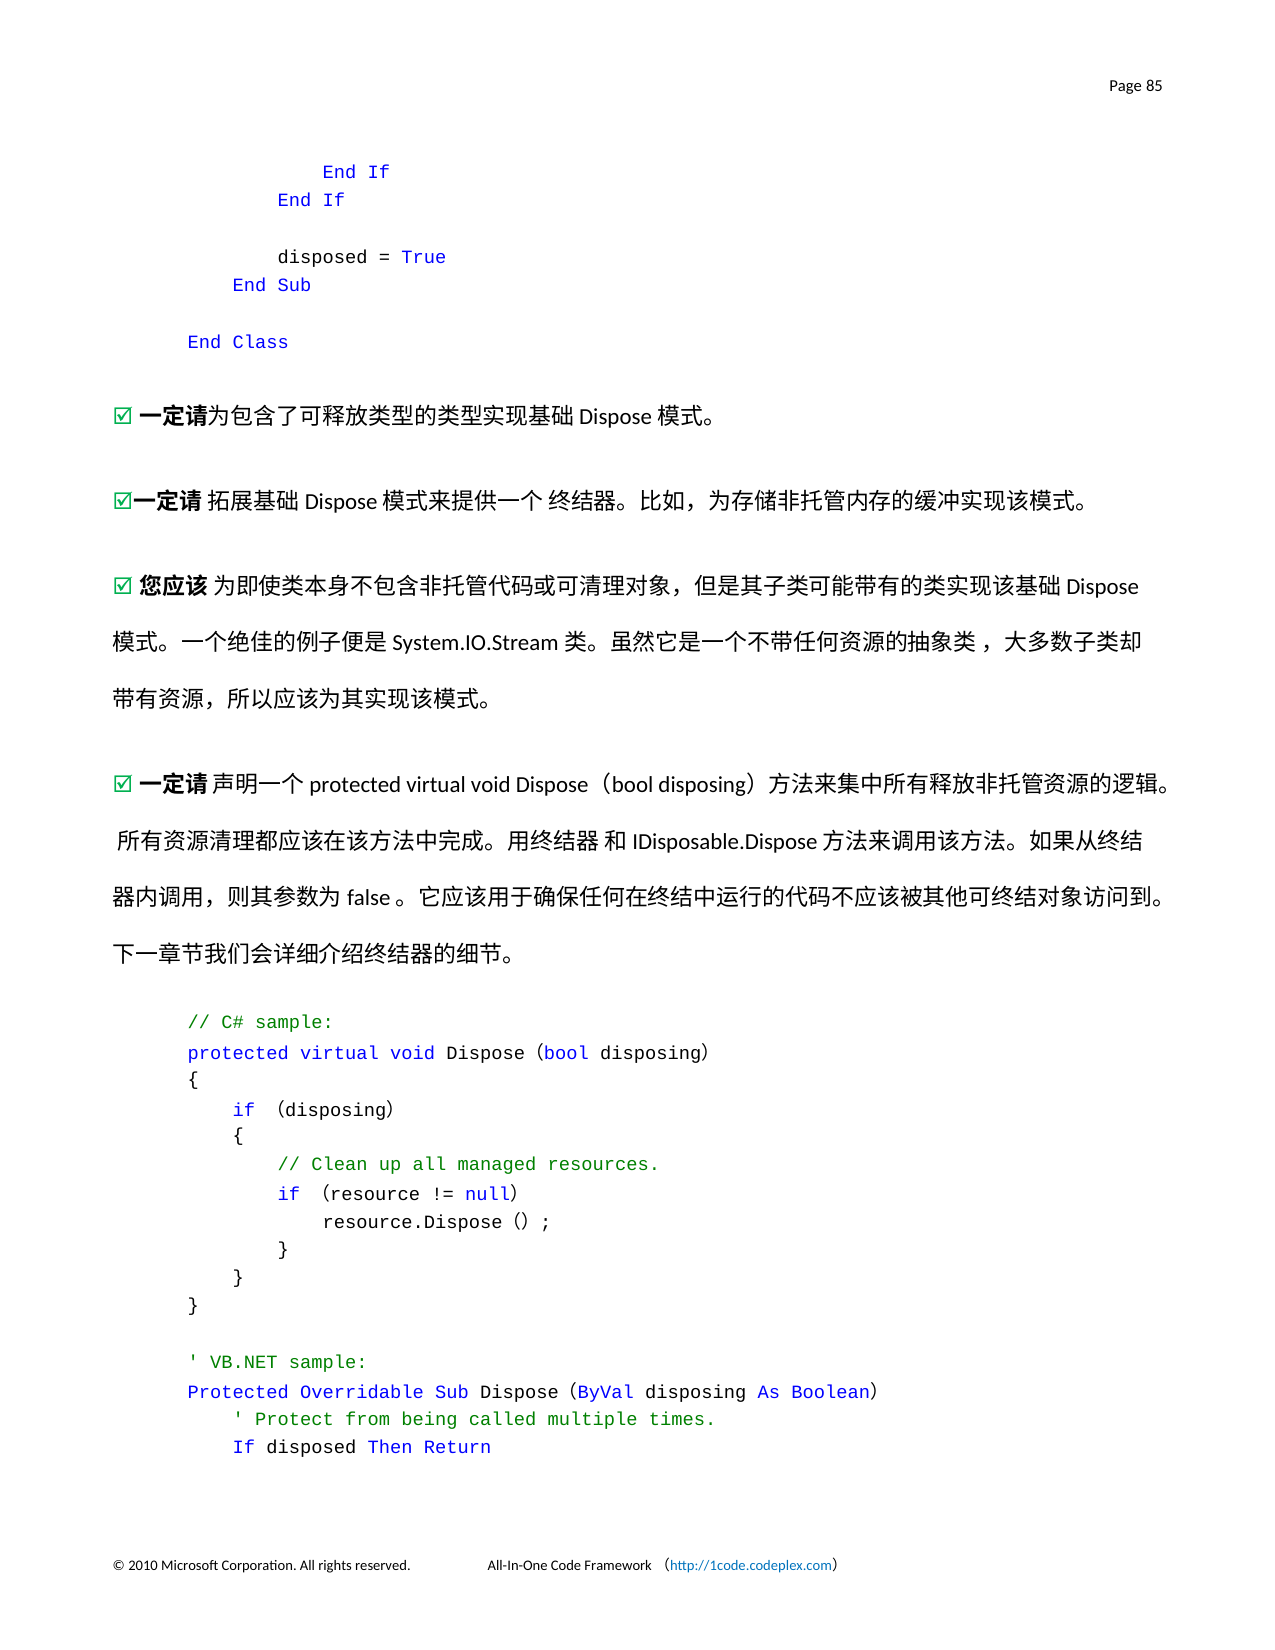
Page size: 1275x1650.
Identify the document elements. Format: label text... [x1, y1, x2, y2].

text End Class [187, 329, 1162, 357]
text End If [187, 159, 1162, 187]
text if （disposing） [187, 1094, 1162, 1122]
text If disposed Then Return [187, 1434, 1162, 1462]
text ' Protect from being called multiple times. [187, 1406, 1162, 1434]
text 您应该 为即使类本身不包含非托管代码或可清理对象，但是其子类可能带有的类实现该基础 Dispose 模式。一个绝佳的例子便是System.IO.Stream 类。虽然它是一个不带任何资源的抽象类 ，大多数子类却带有资源，所以应该为其实现该模式。 [112, 556, 1162, 726]
text if （resource != null） [187, 1179, 1162, 1207]
text 一定请 拓展基础 Dispose 模式来提供一个 终结器。比如，为存储非托管内存的缓冲实现该模式。 [112, 471, 1162, 527]
text End Sub [187, 272, 1162, 301]
text 一定请为包含了可释放类型的类型实现基础Dispose 模式。 [112, 386, 1162, 442]
text { [187, 1066, 1162, 1094]
text protected virtual void Dispose（bool disposing） [187, 1037, 1162, 1066]
text End If [187, 187, 1162, 216]
text } [187, 1292, 1162, 1321]
text resource.Dispose（）; [187, 1207, 1162, 1236]
text // C# sample: [187, 1009, 1162, 1037]
text } [187, 1264, 1162, 1292]
text { [187, 1122, 1162, 1151]
text ' VB.NET sample: [187, 1349, 1162, 1377]
text disposed = True [187, 244, 1162, 272]
text // Clean up all managed resources. [187, 1151, 1162, 1179]
text 一定请 声明一个protected virtual void Dispose（bool disposing）方法来集中所有释放非托管资源的逻辑。 所有资源清理都应该在该方法中完成。用终结器 和 IDisposable.Dispose 方法来调用该方法。如果从终结器内调用，则其参数为 false 。它应该用于确保任何在终结中运行的代码不应该被其他可终结对象访问到。下一章节我们会详细介绍终结器的细节。 [112, 754, 1162, 981]
text } [187, 1236, 1162, 1264]
text Protected Overridable Sub Dispose（ByVal disposing As Boolean） [187, 1377, 1162, 1406]
